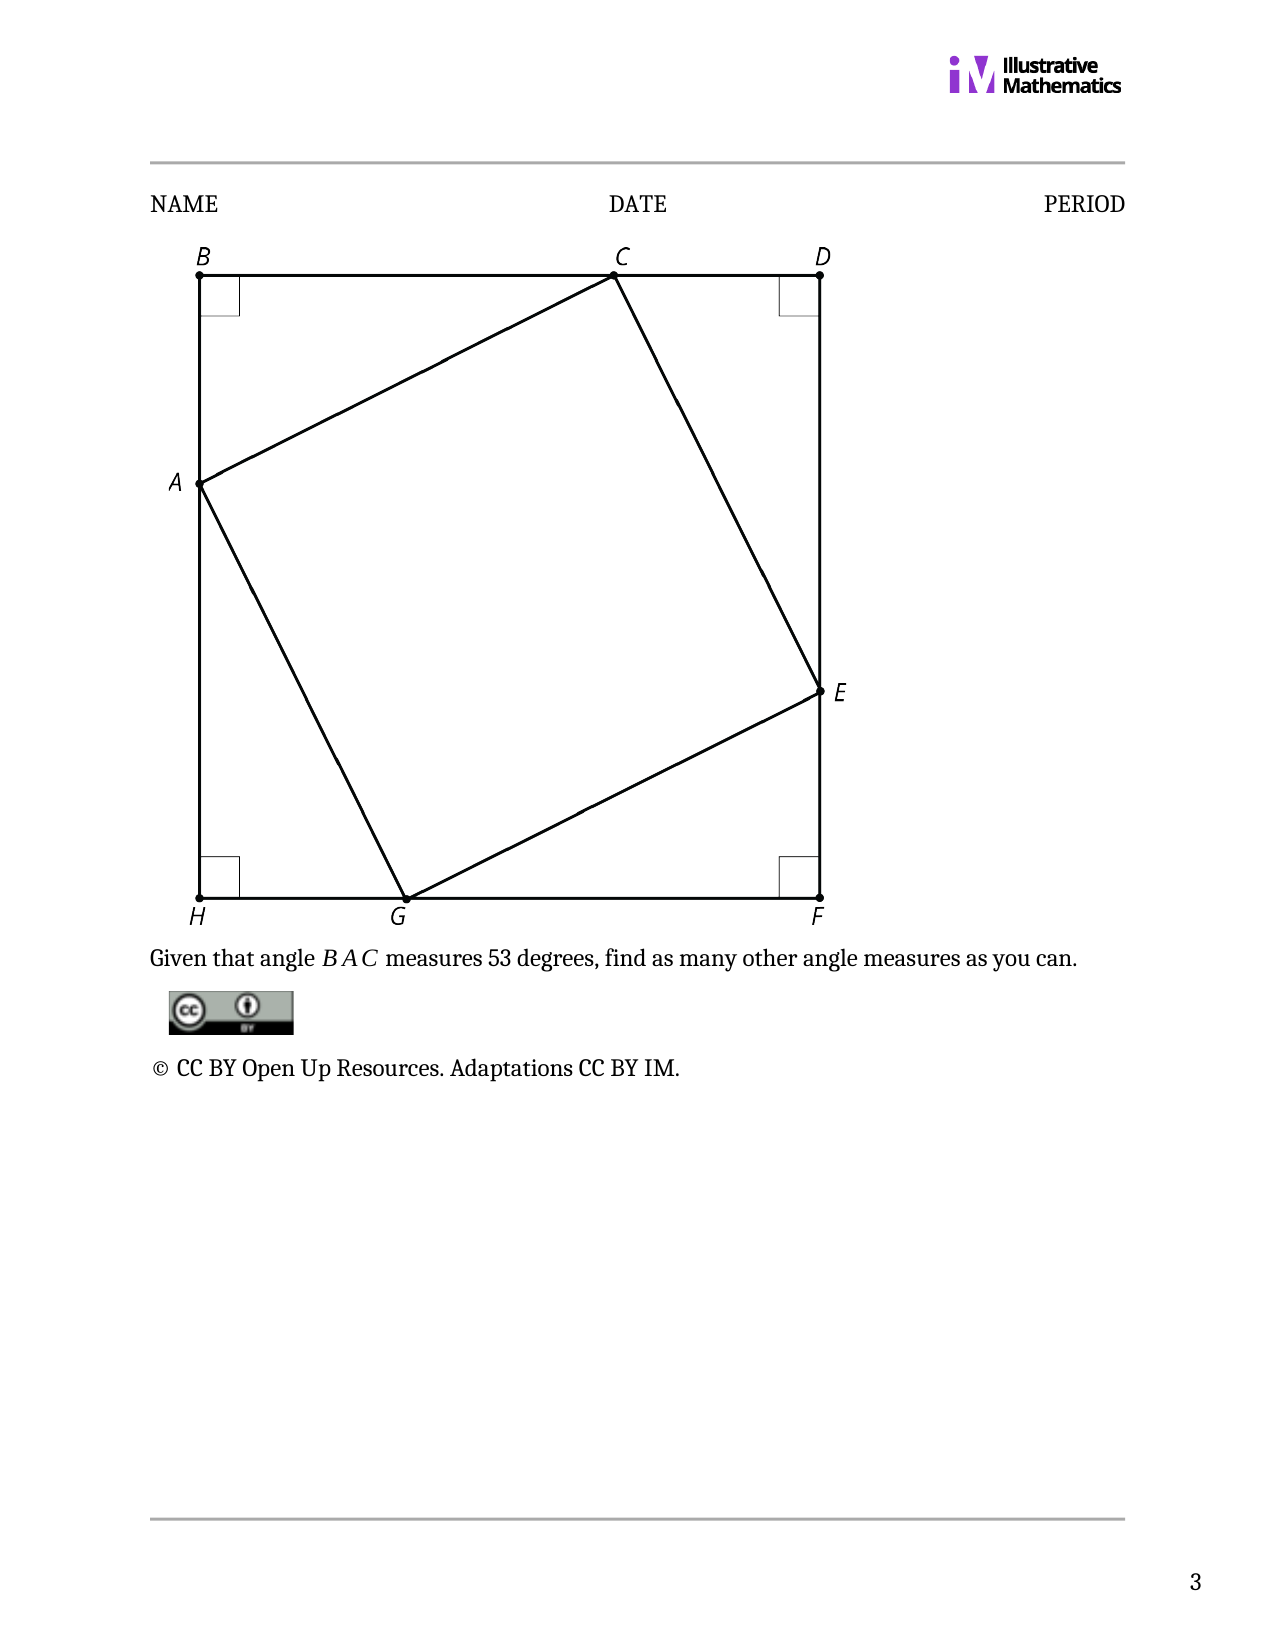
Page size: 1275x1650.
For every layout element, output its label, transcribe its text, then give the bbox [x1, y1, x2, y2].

picture [168, 247, 847, 925]
picture [168, 991, 294, 1035]
text Given that angle measures 53 degrees, find as many other angle measures as you can. [150, 943, 1125, 972]
picture [949, 55, 1121, 93]
text © CC BY Open Up Resources. Adaptations CC BY IM. [150, 1053, 1125, 1082]
